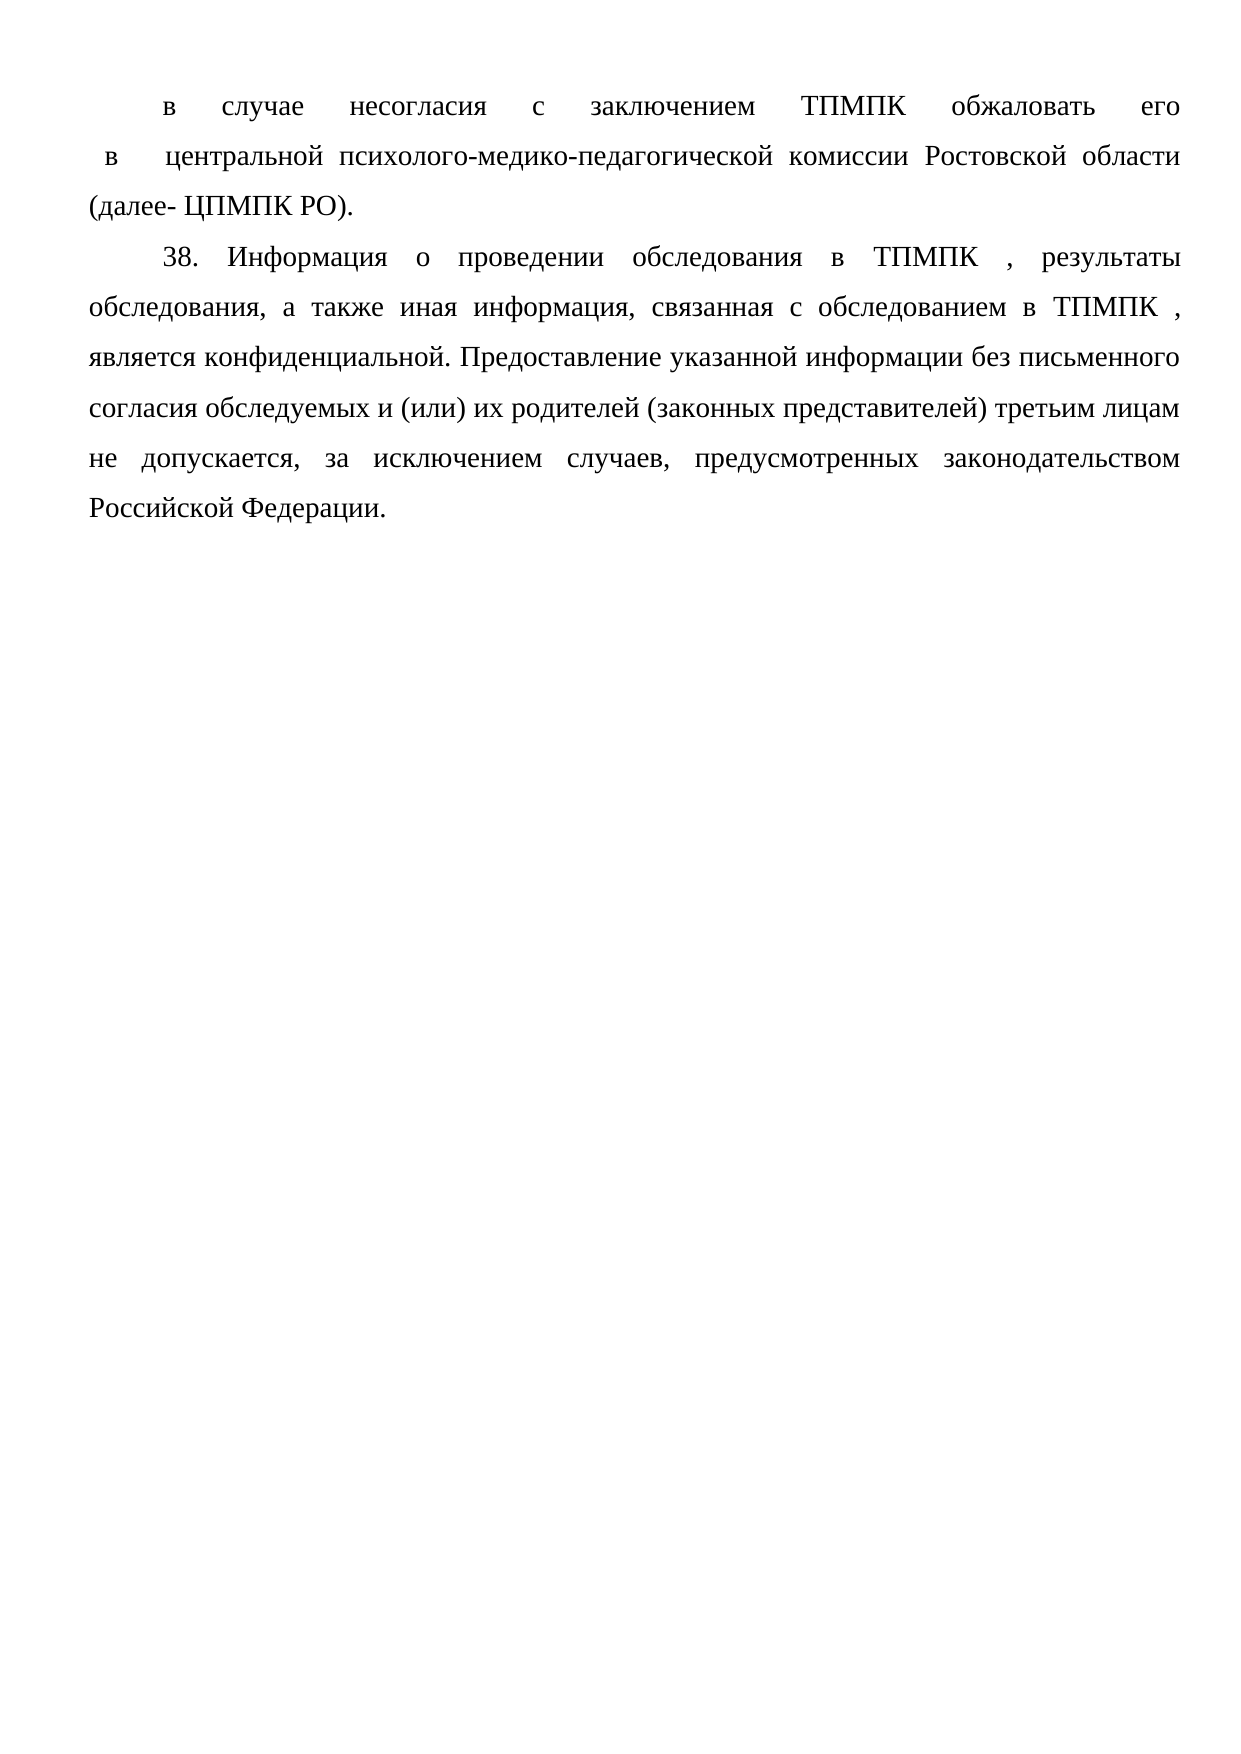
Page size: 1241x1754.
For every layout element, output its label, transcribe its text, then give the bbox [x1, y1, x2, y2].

text в случае несогласия с заключением ТПМПК обжаловать его в центральной психолого-медико-педагогической комиссии Ростовской области (далее- ЦПМПК РО). [89, 88, 1181, 222]
text 38. Информация о проведении обследования в ТПМПК , результаты обследования, а также иная информация, связанная с обследованием в ТПМПК , является конфиденциальной. Предоставление указанной информации без письменного согласия обследуемых и (или) их родителей (законных представителей) третьим лицам не допускается, за исключением случаев, предусмотренных законодательством Российской Федерации. [89, 239, 1181, 524]
